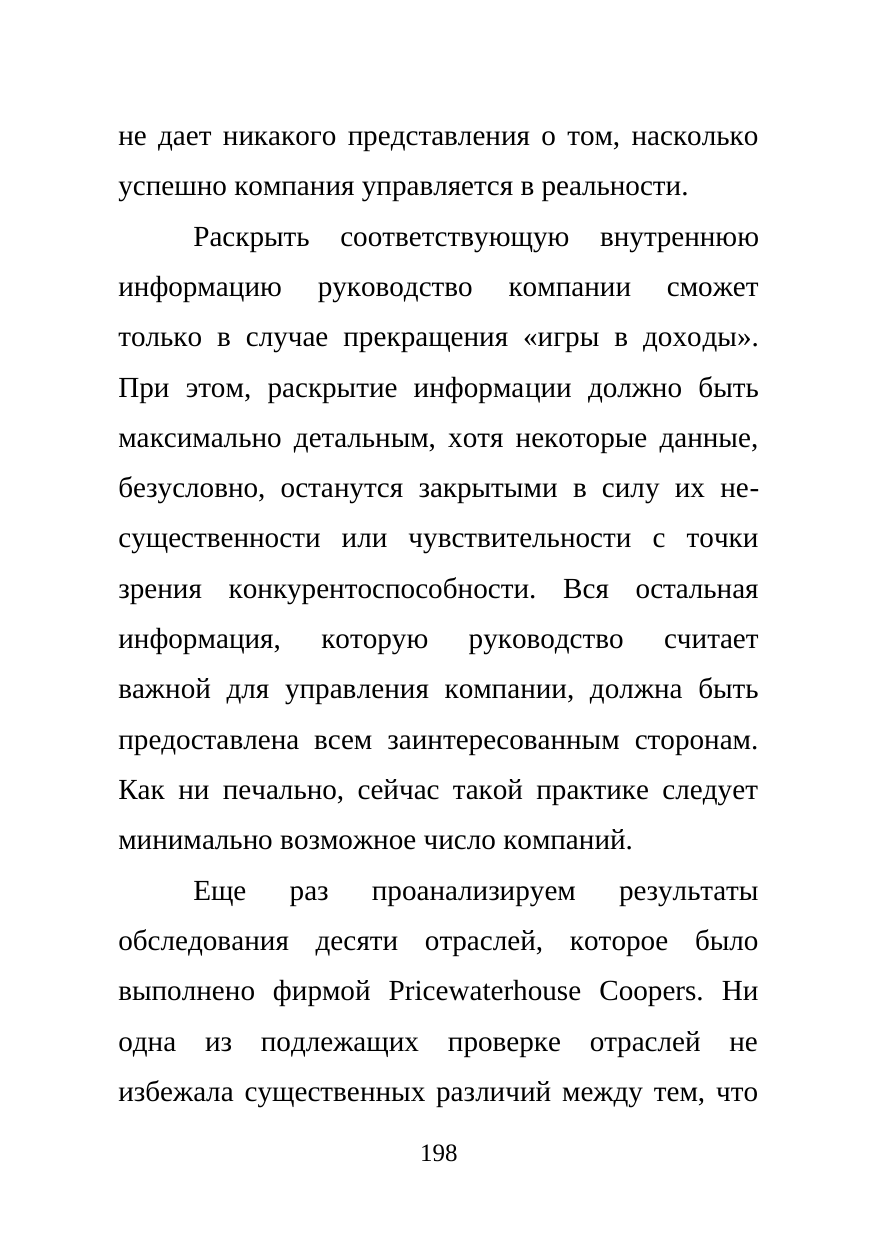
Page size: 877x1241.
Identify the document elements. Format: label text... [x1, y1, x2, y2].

text Раскрыть соответствующую внутреннюю информацию руководство компании сможет только в случае прекращения «игры в доходы». При этом, раскрытие информации должно быть максимально детальным, хотя некоторые данные, безусловно, останутся закрытыми в силу их несущественности или чувствительности с точки зрения конкурентоспособности. Вся остальная информация, которую руководство считает важной для управления компании, должна быть предоставлена всем заинтересованным сторонам. Как ни печально, сейчас такой практике следует минимально возможное число компаний. [118, 219, 759, 856]
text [118, 118, 759, 202]
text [118, 873, 759, 1108]
